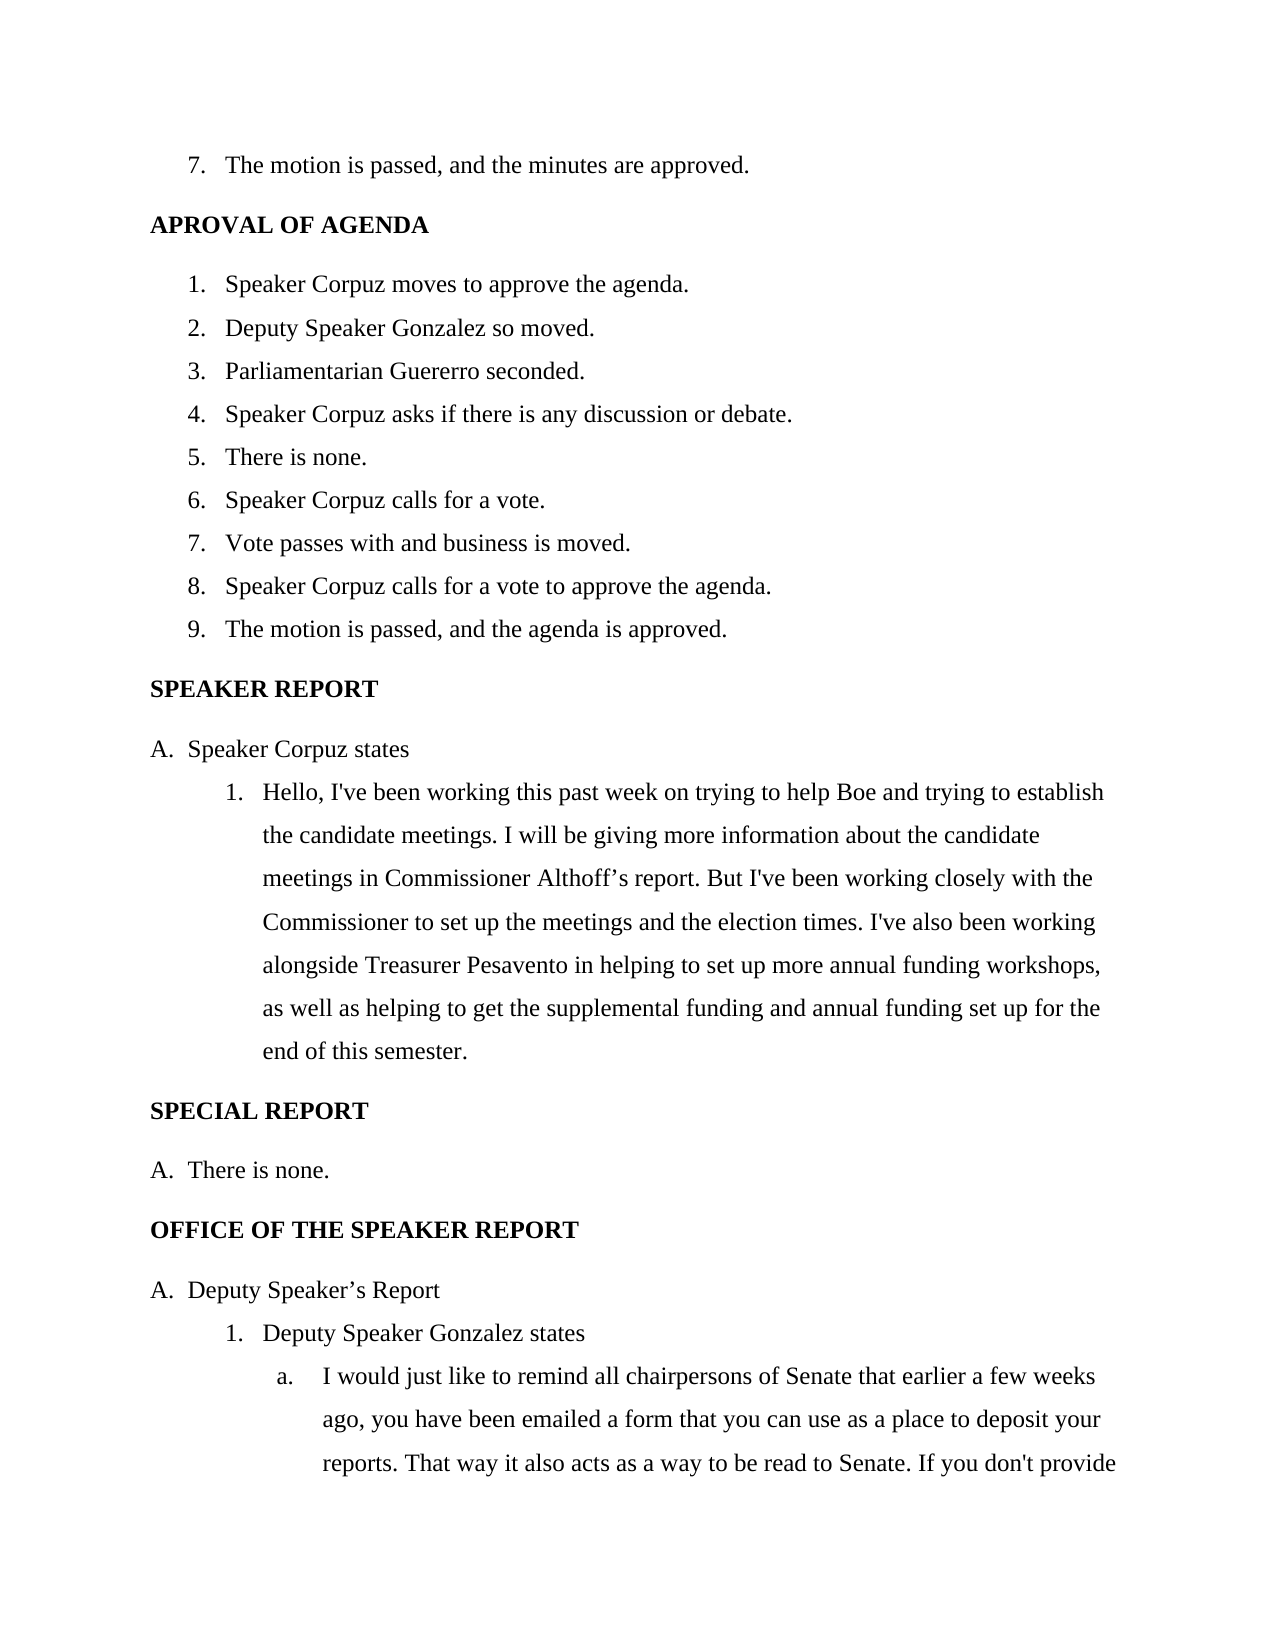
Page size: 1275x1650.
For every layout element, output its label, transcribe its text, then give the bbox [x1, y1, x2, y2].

list Parliamentarian Guererro seconded. [187, 356, 1125, 384]
list The motion is passed, and the agenda is approved. [187, 614, 1125, 643]
text APROVAL OF AGENDA [150, 210, 1125, 238]
list Vote passes with and business is moved. [187, 528, 1125, 557]
text SPEAKER REPORT [150, 674, 1125, 703]
list Speaker Corpuz states [150, 734, 1125, 763]
list Hello, I've been working this past week on trying to help Boe and trying to establish the candidate meetings. I will be giving more information about the candidate meetings in Commissioner Althoff’s report. But I've been working closely with the Commissioner to set up the meetings and the election times. I've also been working alongside Treasurer Pesavento in helping to set up more annual funding workshops, as well as helping to get the supplemental funding and annual funding set up for the end of this semester. [225, 777, 1125, 1065]
list There is none. [150, 1156, 1125, 1184]
list The motion is passed, and the minutes are approved. [187, 150, 1125, 179]
list There is none. [187, 442, 1125, 471]
list Deputy Speaker’s Report [150, 1275, 1125, 1304]
list Speaker Corpuz asks if there is any discussion or debate. [187, 399, 1125, 428]
list Deputy Speaker Gonzalez so moved. [187, 313, 1125, 341]
text SPECIAL REPORT [150, 1096, 1125, 1124]
list Deputy Speaker Gonzalez states [225, 1318, 1125, 1347]
list Speaker Corpuz calls for a vote. [187, 485, 1125, 514]
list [300, 1361, 1125, 1476]
text OFFICE OF THE SPEAKER REPORT [150, 1215, 1125, 1244]
list Speaker Corpuz moves to approve the agenda. [187, 269, 1125, 298]
list Speaker Corpuz calls for a vote to approve the agenda. [187, 571, 1125, 600]
